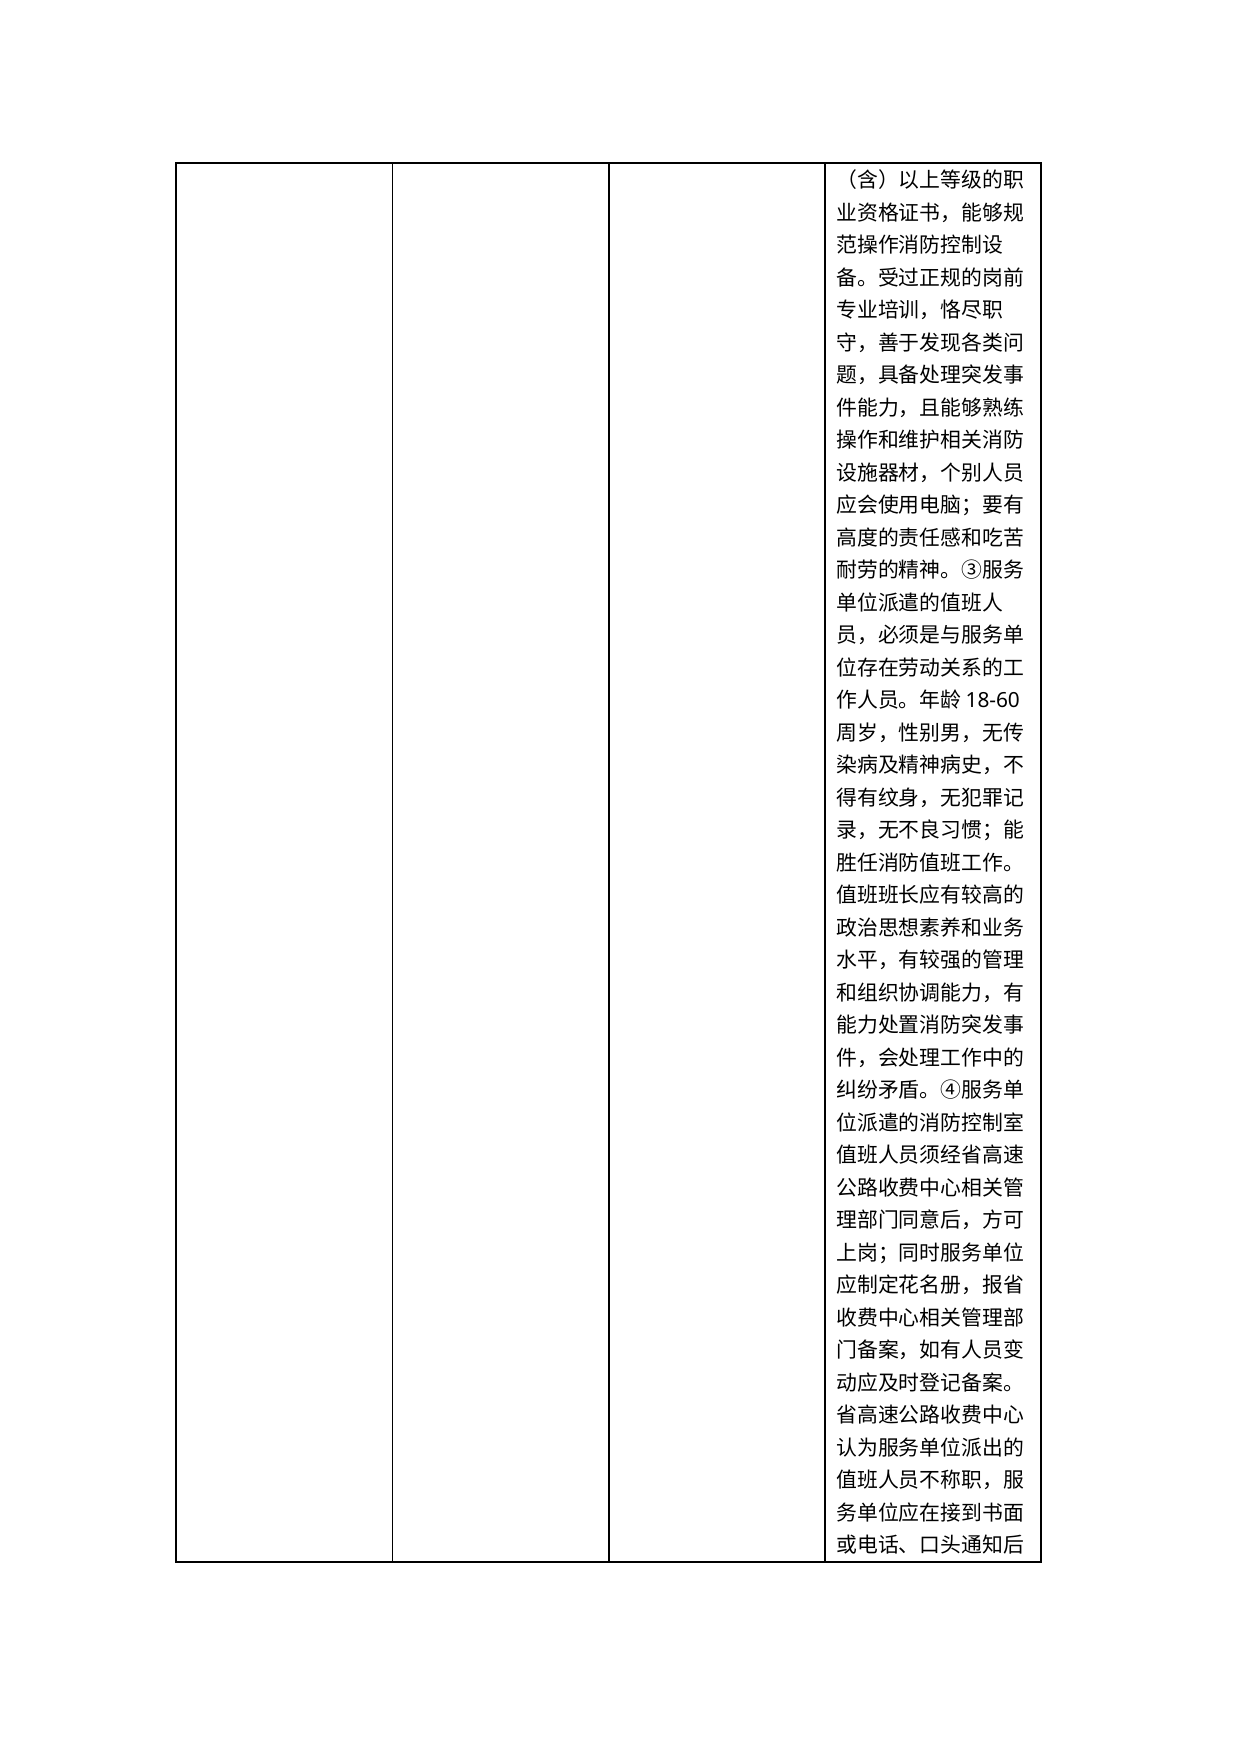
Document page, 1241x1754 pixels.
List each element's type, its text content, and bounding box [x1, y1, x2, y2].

table_cell [177, 164, 392, 1561]
table_cell 1 [393, 164, 608, 1561]
table_cell [610, 164, 824, 1561]
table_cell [826, 164, 1040, 1561]
